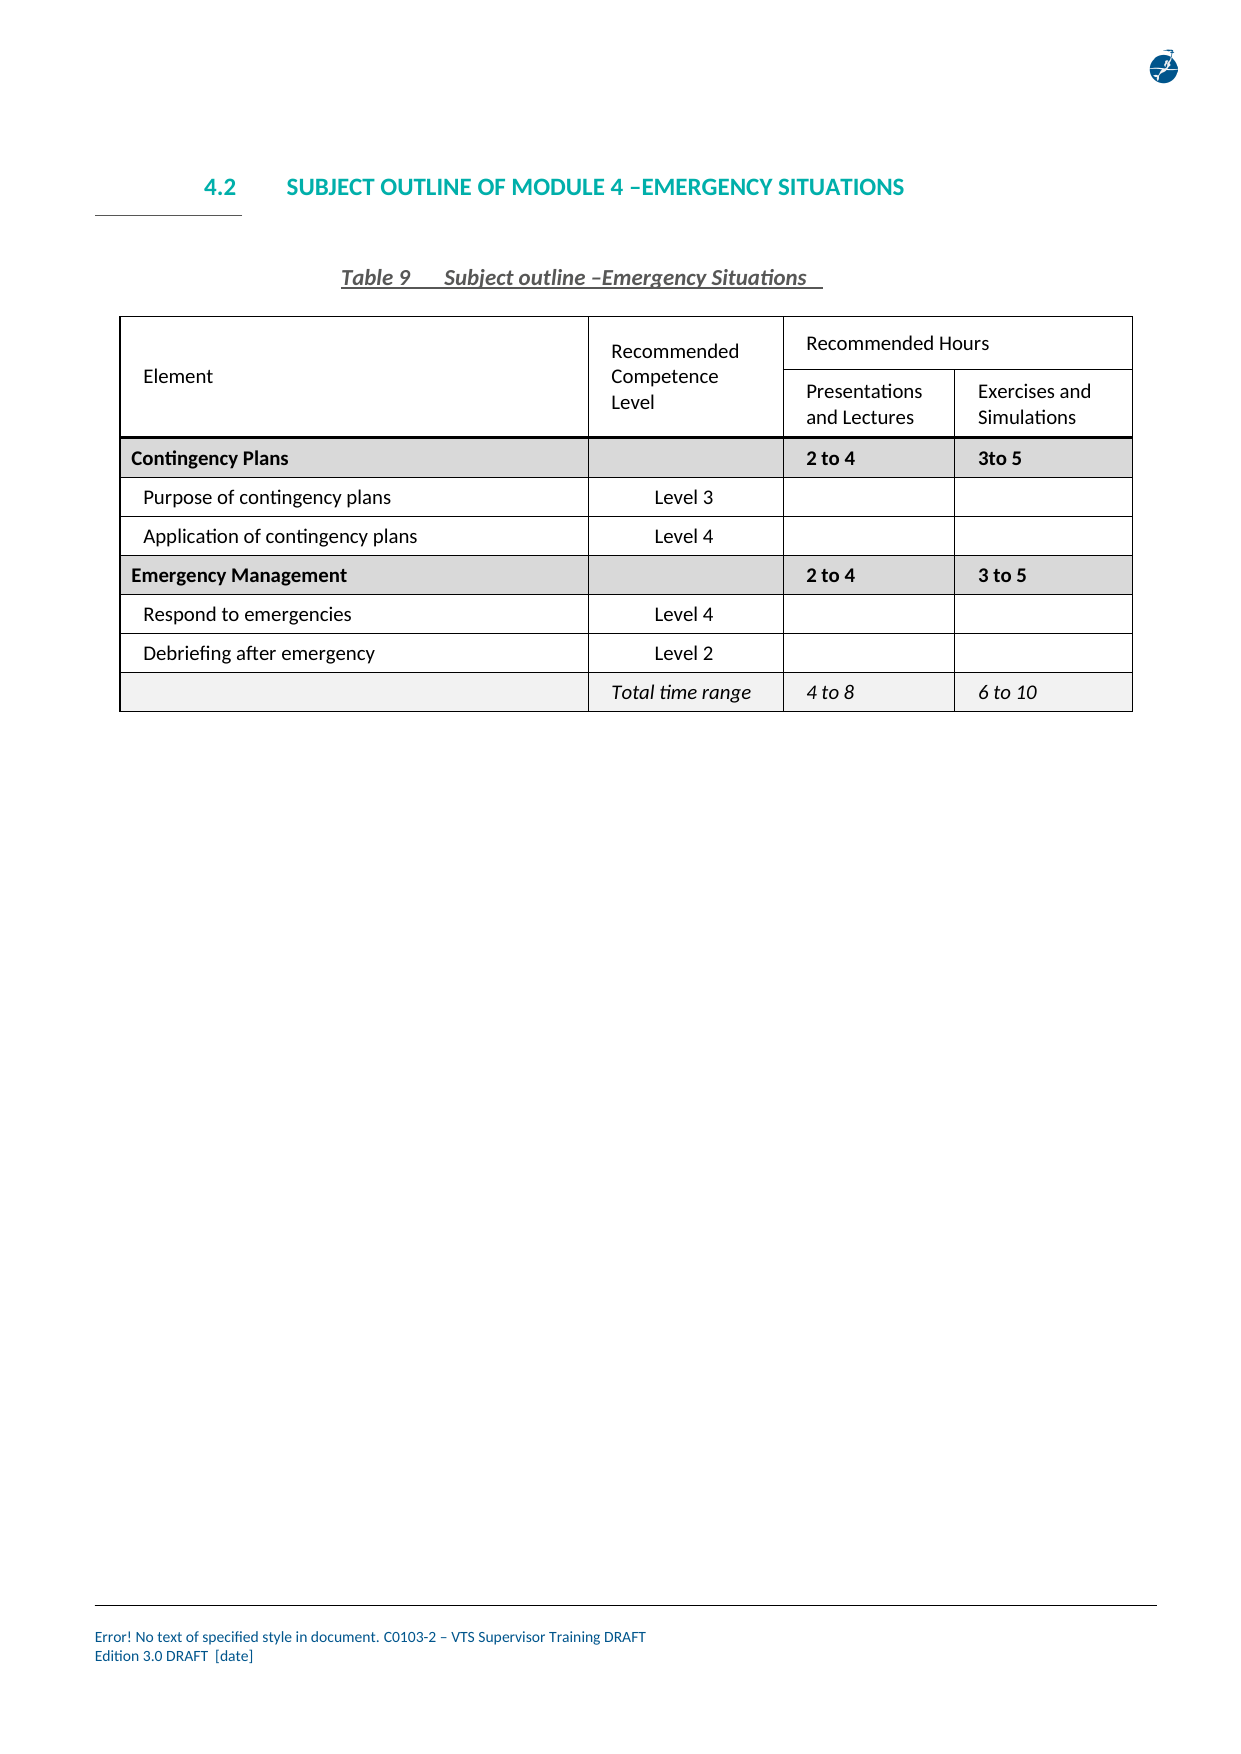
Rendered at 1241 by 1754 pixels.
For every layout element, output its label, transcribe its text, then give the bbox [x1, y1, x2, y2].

table_cell 6 to 10 [955, 673, 1132, 711]
table_cell [784, 595, 954, 633]
table_cell [589, 439, 783, 477]
table_cell Level 4 [589, 517, 783, 555]
table_cell Emergency Management [121, 556, 588, 594]
text Subject outline –Emergency Situations [341, 263, 1157, 291]
table_cell 4 to 8 [784, 673, 954, 711]
table_cell [784, 634, 954, 672]
table_cell [121, 673, 588, 711]
table_header Recommended Competence Level [589, 317, 783, 436]
picture [1118, 0, 1237, 118]
table_cell Level 3 [589, 478, 783, 516]
table_cell Presentations and Lectures [784, 370, 954, 436]
table_cell [955, 517, 1132, 555]
table_cell Level 4 [589, 595, 783, 633]
table_cell 3to 5 [955, 439, 1132, 477]
table_cell [955, 595, 1132, 633]
table_cell Exercises and Simulations [955, 370, 1132, 436]
table_cell [784, 517, 954, 555]
table_header Recommended Hours [784, 317, 1132, 369]
table_cell 2 to 4 [784, 439, 954, 477]
table_cell Level 2 [589, 634, 783, 672]
table_cell [955, 634, 1132, 672]
table_cell [955, 478, 1132, 516]
table_cell Contingency Plans [121, 439, 588, 477]
table_cell 2 to 4 [784, 556, 954, 594]
table_cell [589, 556, 783, 594]
table_cell Total time range [589, 673, 783, 711]
table_cell Purpose of contingency plans [121, 478, 588, 516]
table_cell 3 to 5 [955, 556, 1132, 594]
subtitle SUBJECT OUTLINE OF MODULE 4 –Emergency Situations [204, 171, 1157, 202]
table_header Element [121, 317, 588, 436]
table_cell [784, 478, 954, 516]
table_cell Respond to emergencies [121, 595, 588, 633]
table_cell Debriefing after emergency [121, 634, 588, 672]
table_cell Application of contingency plans [121, 517, 588, 555]
